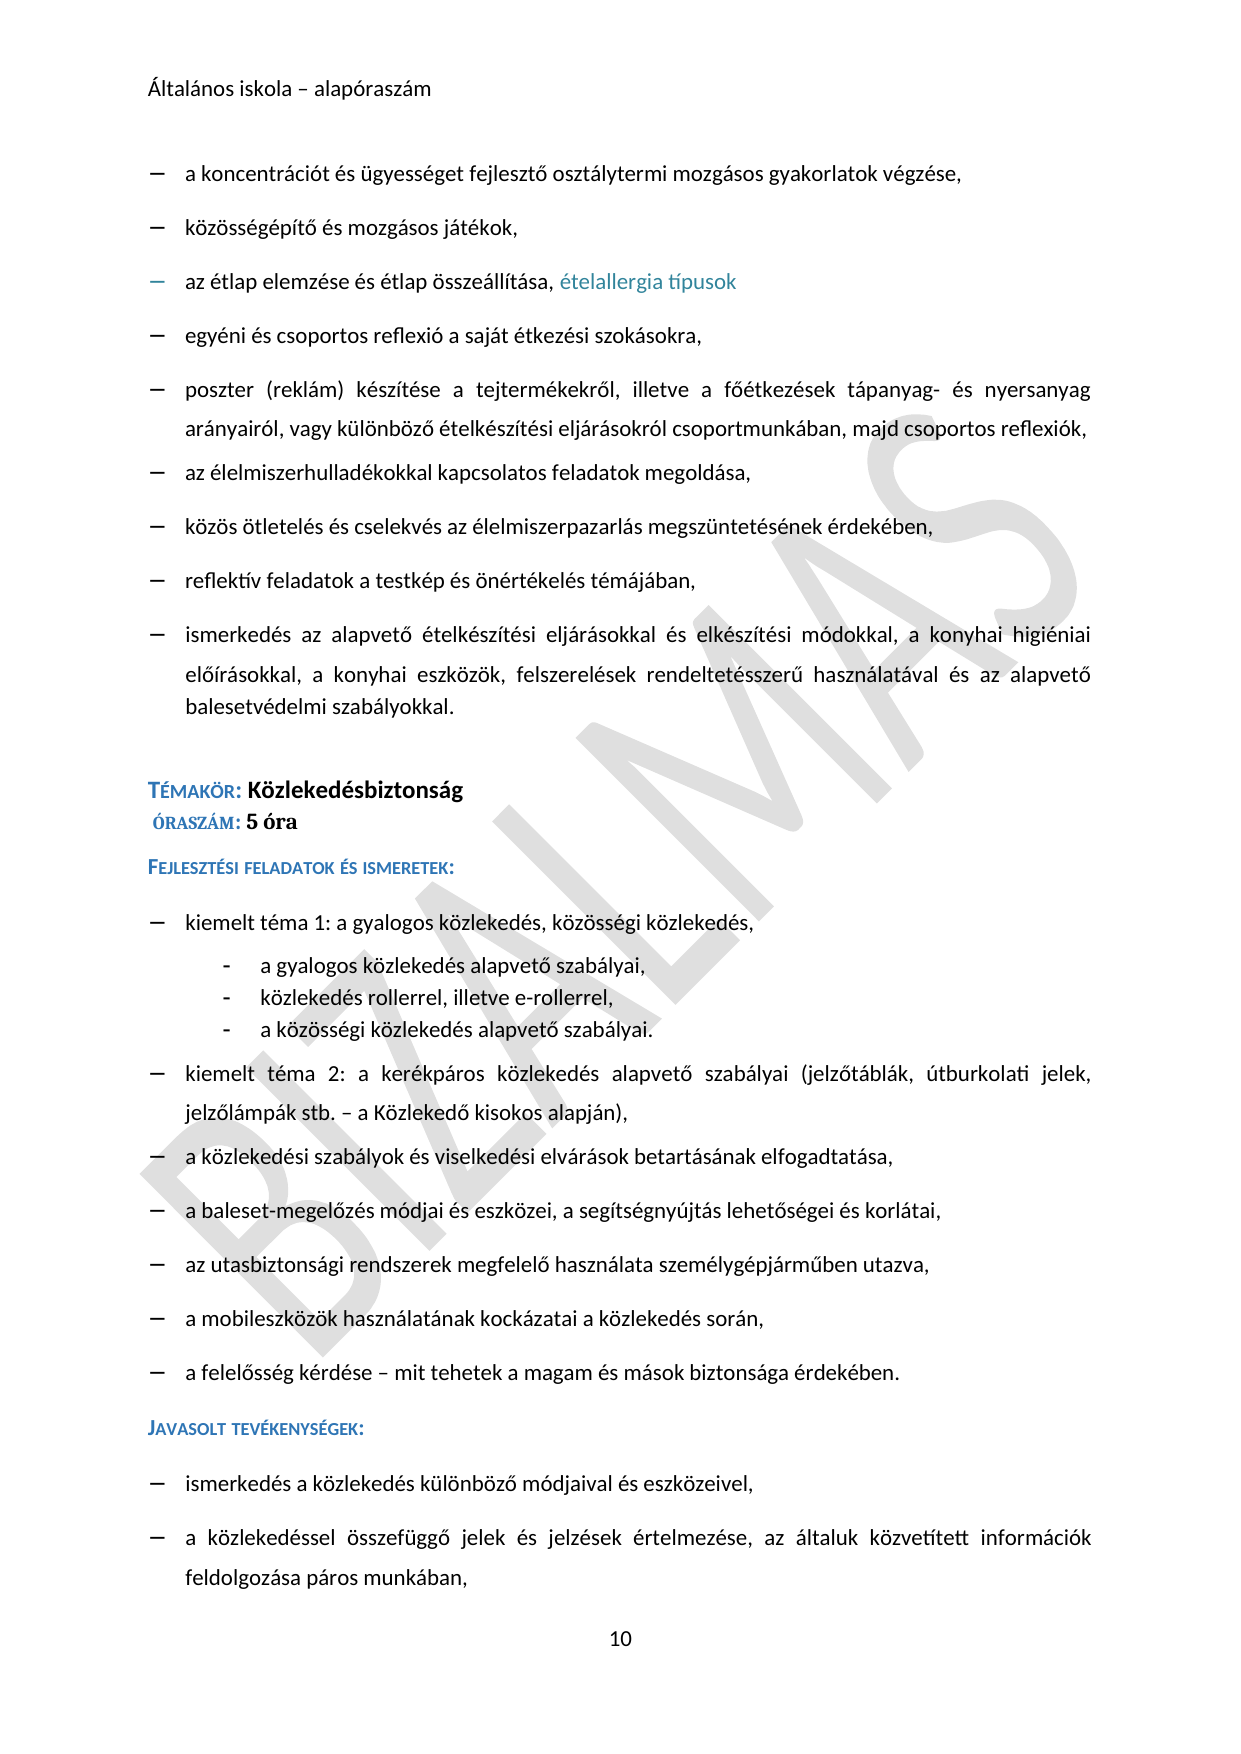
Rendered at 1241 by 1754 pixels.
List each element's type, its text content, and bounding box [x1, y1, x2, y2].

text óraszám: 5 óra [148, 809, 1093, 836]
list kiemelt téma 2: a kerékpáros közlekedés alapvető szabályai (jelzőtáblák, útburkolati jelek, jelzőlámpák stb. – a Közlekedő kisokos alapján), [148, 1047, 1093, 1127]
list ismerkedés az alapvető ételkészítési eljárásokkal és elkészítési módokkal, a konyhai higiéniai előírásokkal, a konyhai eszközök, felszerelések rendeltetésszerű használatával és az alapvető balesetvédelmi szabályokkal. [148, 609, 1093, 720]
list az utasbiztonsági rendszerek megfelelő használata személygépjárműben utazva, [148, 1239, 1093, 1286]
list a baleset-megelőzés módjai és eszközei, a segítségnyújtás lehetőségei és korlátai, [148, 1185, 1093, 1232]
list közös ötletelés és cselekvés az élelmiszerpazarlás megszüntetésének érdekében, [148, 501, 1093, 548]
list a közlekedéssel összefüggő jelek és jelzések értelmezése, az általuk közvetített információk feldolgozása páros munkában, [148, 1512, 1093, 1591]
list ismerkedés a közlekedés különböző módjaival és eszközeivel, [148, 1458, 1093, 1505]
list közlekedés rollerrel, illetve e-rollerrel, [223, 983, 1093, 1011]
list az étlap elemzése és étlap összeállítása, ételallergia típusok [148, 256, 1093, 302]
list a közlekedési szabályok és viselkedési elvárások betartásának elfogadtatása, [148, 1131, 1093, 1178]
list a koncentrációt és ügyességet fejlesztő osztálytermi mozgásos gyakorlatok végzése, [148, 148, 1093, 194]
list közösségépítő és mozgásos játékok, [148, 202, 1093, 248]
list egyéni és csoportos reflexió a saját étkezési szokásokra, [148, 309, 1093, 356]
list a gyalogos közlekedés alapvető szabályai, [223, 951, 1093, 979]
text Témakör: Közlekedésbiztonság [148, 774, 1093, 805]
list reflektív feladatok a testkép és önértékelés témájában, [148, 555, 1093, 602]
list poszter (reklám) készítése a tejtermékekről, illetve a főétkezések tápanyag- és nyersanyag arányairól, vagy különböző ételkészítési eljárásokról csoportmunkában, majd csoportos reflexiók, [148, 363, 1093, 443]
list kiemelt téma 1: a gyalogos közlekedés, közösségi közlekedés, [148, 897, 1093, 944]
list a mobileszközök használatának kockázatai a közlekedés során, [148, 1293, 1093, 1339]
subtitle Fejlesztési feladatok és ismeretek: [148, 852, 1093, 880]
subtitle Javasolt tevékenységek: [148, 1413, 1093, 1441]
list a közösségi közlekedés alapvető szabályai. [223, 1015, 1093, 1043]
list az élelmiszerhulladékokkal kapcsolatos feladatok megoldása, [148, 447, 1093, 494]
list a felelősség kérdése – mit tehetek a magam és mások biztonsága érdekében. [148, 1347, 1093, 1393]
